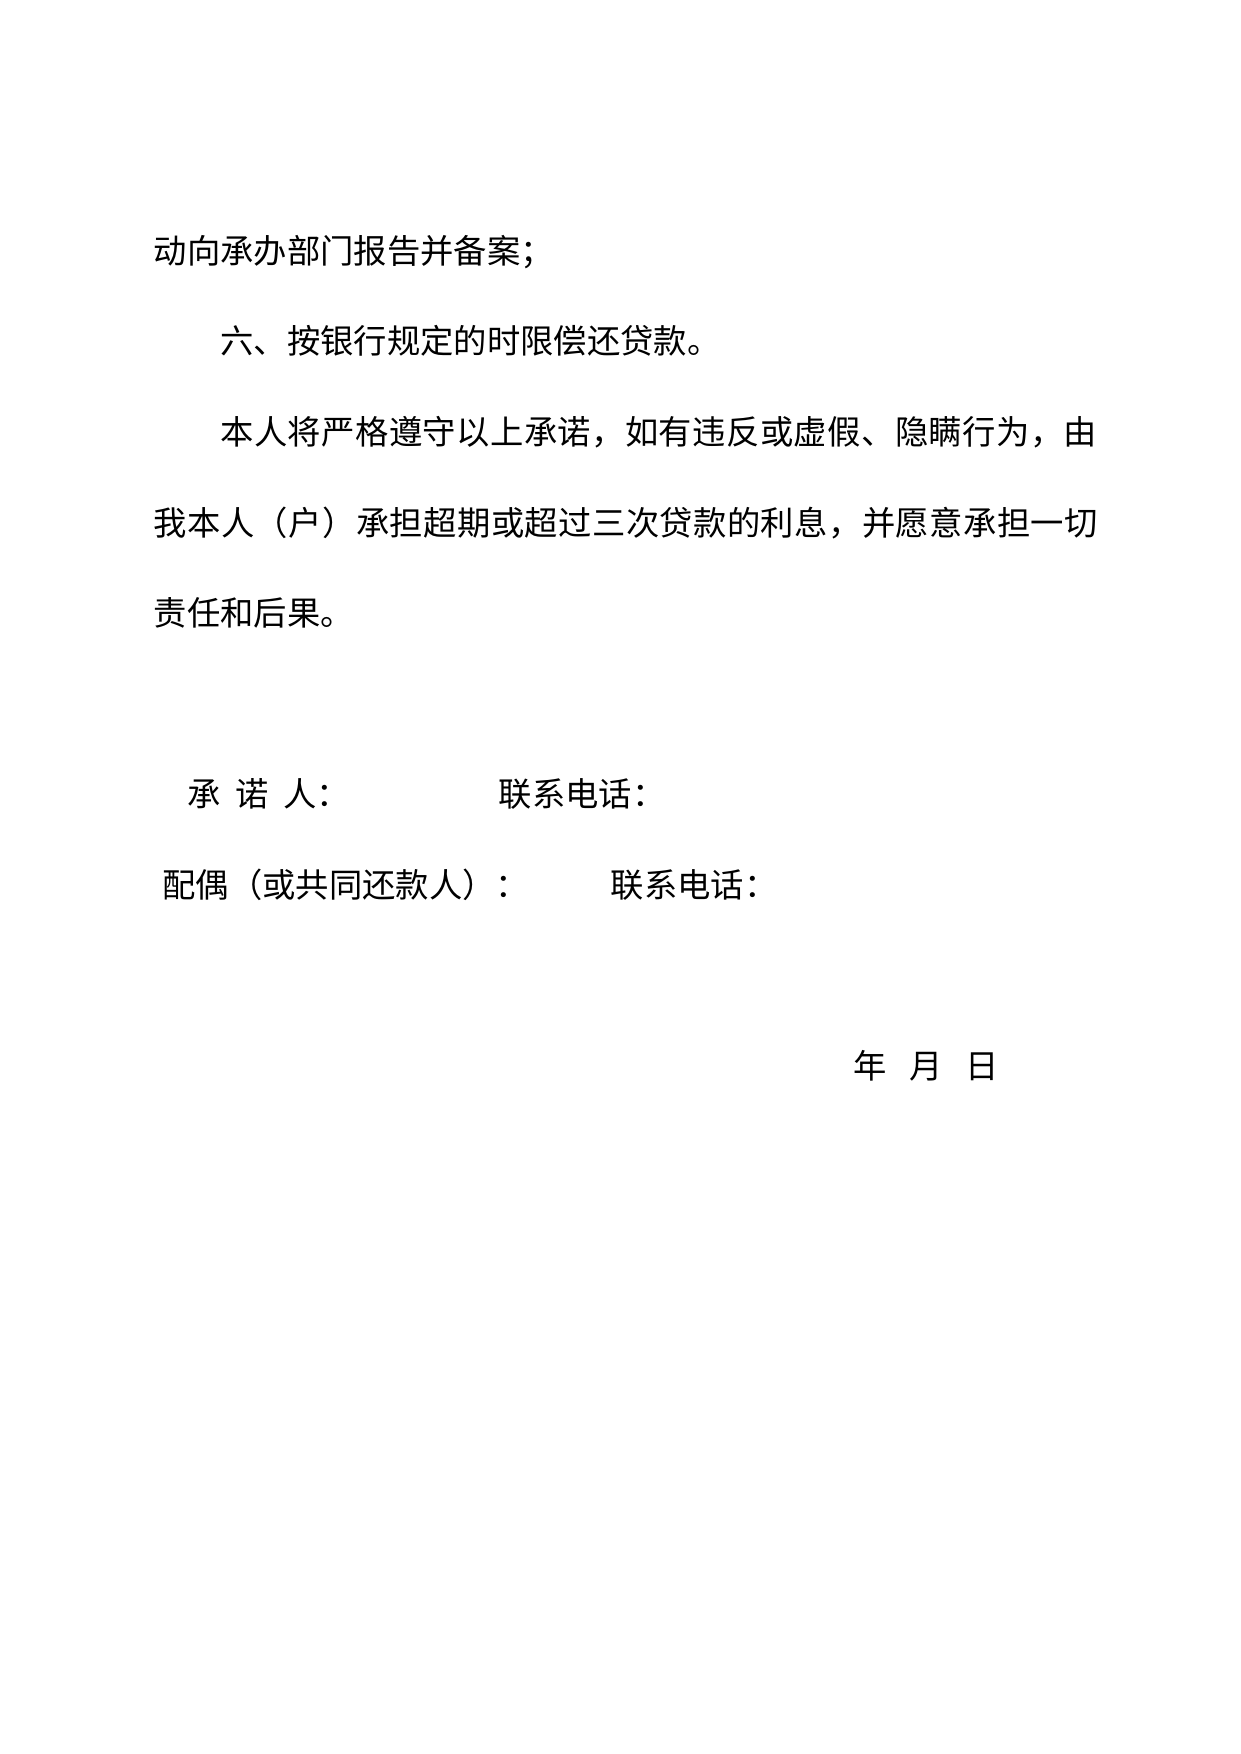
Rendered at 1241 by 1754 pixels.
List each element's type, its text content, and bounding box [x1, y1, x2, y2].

text 本人将严格遵守以上承诺，如有违反或虚假、隐瞒行为，由我本人（户）承担超期或超过三次贷款的利息，并愿意承担一切责任和后果。 [153, 384, 1098, 656]
text 年 月 日 [153, 1019, 1098, 1109]
text 六、按银行规定的时限偿还贷款。 [153, 294, 1098, 384]
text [153, 203, 1098, 294]
text 配偶（或共同还款人）： 联系电话： [153, 838, 1098, 928]
text 承 诺 人： 联系电话： [153, 747, 1098, 838]
